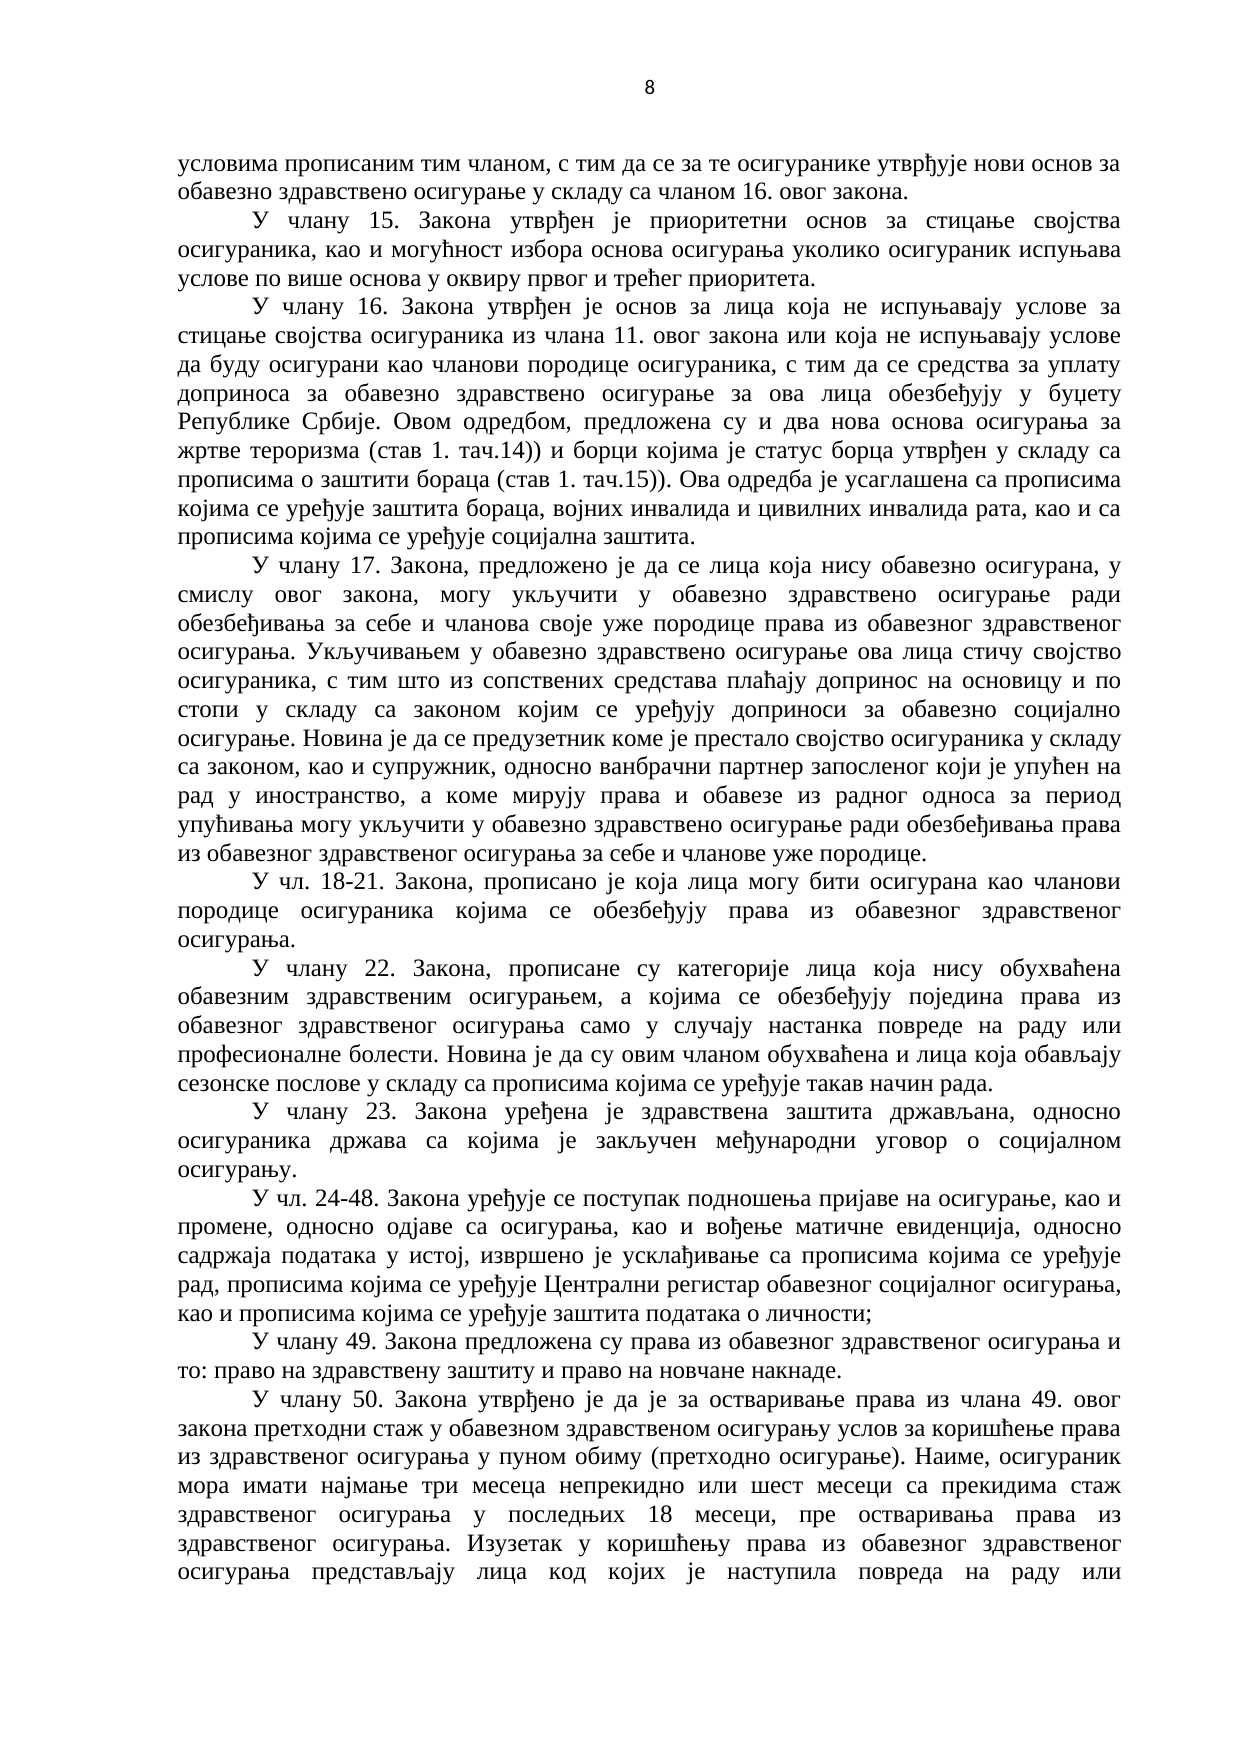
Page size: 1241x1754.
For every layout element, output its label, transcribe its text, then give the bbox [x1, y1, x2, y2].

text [177, 148, 1122, 205]
text У члану 49. Закона предложена су права из обавезног здравственог осигурања и то: право на здравствену заштиту и право на новчане накнаде. [177, 1326, 1122, 1384]
text У чл. 24-48. Закона уређује се поступак подношења пријаве на осигурање, као и промене, односно одјаве са осигурања, као и вођење матичне евиденција, односно садржаја података у истој, извршено је усклађивање са прописима којима се уређује рад, прописима којима се уређује Централни регистар обавезног социјалног осигурања, као и прописима којима се уређује заштита података о личности; [177, 1183, 1122, 1326]
text У члану 15. Закона утврђен је приоритетни основ за стицање својства осигураника, као и могућност избора основа осигурања уколико осигураник испуњава услове по више основа у оквиру првог и трећег приоритета. [177, 205, 1122, 291]
text У члану 23. Закона уређена је здравствена заштита држављана, односно осигураника држава са којима је закључен међународни уговор о социјалном осигурању. [177, 1096, 1122, 1183]
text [177, 1384, 1122, 1585]
text У члану 17. Закона, предложено је да се лица која нису обавезно осигурана, у смислу овог закона, могу укључити у обавезно здравствено осигурање ради обезбеђивања за себе и чланова своје уже породице права из обавезног здравственог осигурања. Укључивањем у обавезно здравствено осигурање ова лица стичу својство осигураника, с тим што из сопствених средстава плаћају допринос на основицу и по стопи у складу са законом којим се уређују доприноси за обавезно социјално осигурање. Новина је да се предузетник коме је престало својство осигураника у складу са законом, као и супружник, односно ванбрачни партнер запосленог који је упућен на рад у иностранство, а коме мирују права и обавезе из радног односа за период упућивања могу укључити у обавезно здравствено осигурање ради обезбеђивања права из обавезног здравственог осигурања за себе и чланове уже породице. [177, 550, 1122, 866]
text У члану 22. Закона, прописане су категорије лица која нису обухваћена обавезним здравственим осигурањем, а којима се обезбеђују поједина права из обавезног здравственог осигурања само у случају настанка повреде на раду или професионалне болести. Новина је да су овим чланом обухваћена и лица која обављају сезонске послове у складу са прописима којима се уређује такав начин рада. [177, 953, 1122, 1096]
text У члану 16. Закона утврђен је основ за лица која не испуњавају услове за стицање својства осигураника из члана 11. овог закона или која не испуњавају услове да буду осигурани као чланови породице осигураника, с тим да се средства за уплату доприноса за обавезно здравствено осигурање за ова лица обезбеђују у буџету Републике Србије. Овом одредбом, предложена су и два нова основа осигурања за жртве тероризма (став 1. тач.14)) и борци којима је статус борца утврђен у складу са прописима о заштити бораца (став 1. тач.15)). Ова одредба је усаглашена са прописима којима се уређује заштита бораца, војних инвалида и цивилних инвалида рата, као и са прописима којима се уређује социјална заштита. [177, 291, 1122, 550]
text У чл. 18-21. Закона, прописано је која лица могу бити осигурана као чланови породице осигураника којима се обезбеђују права из обавезног здравственог осигурања. [177, 866, 1122, 953]
